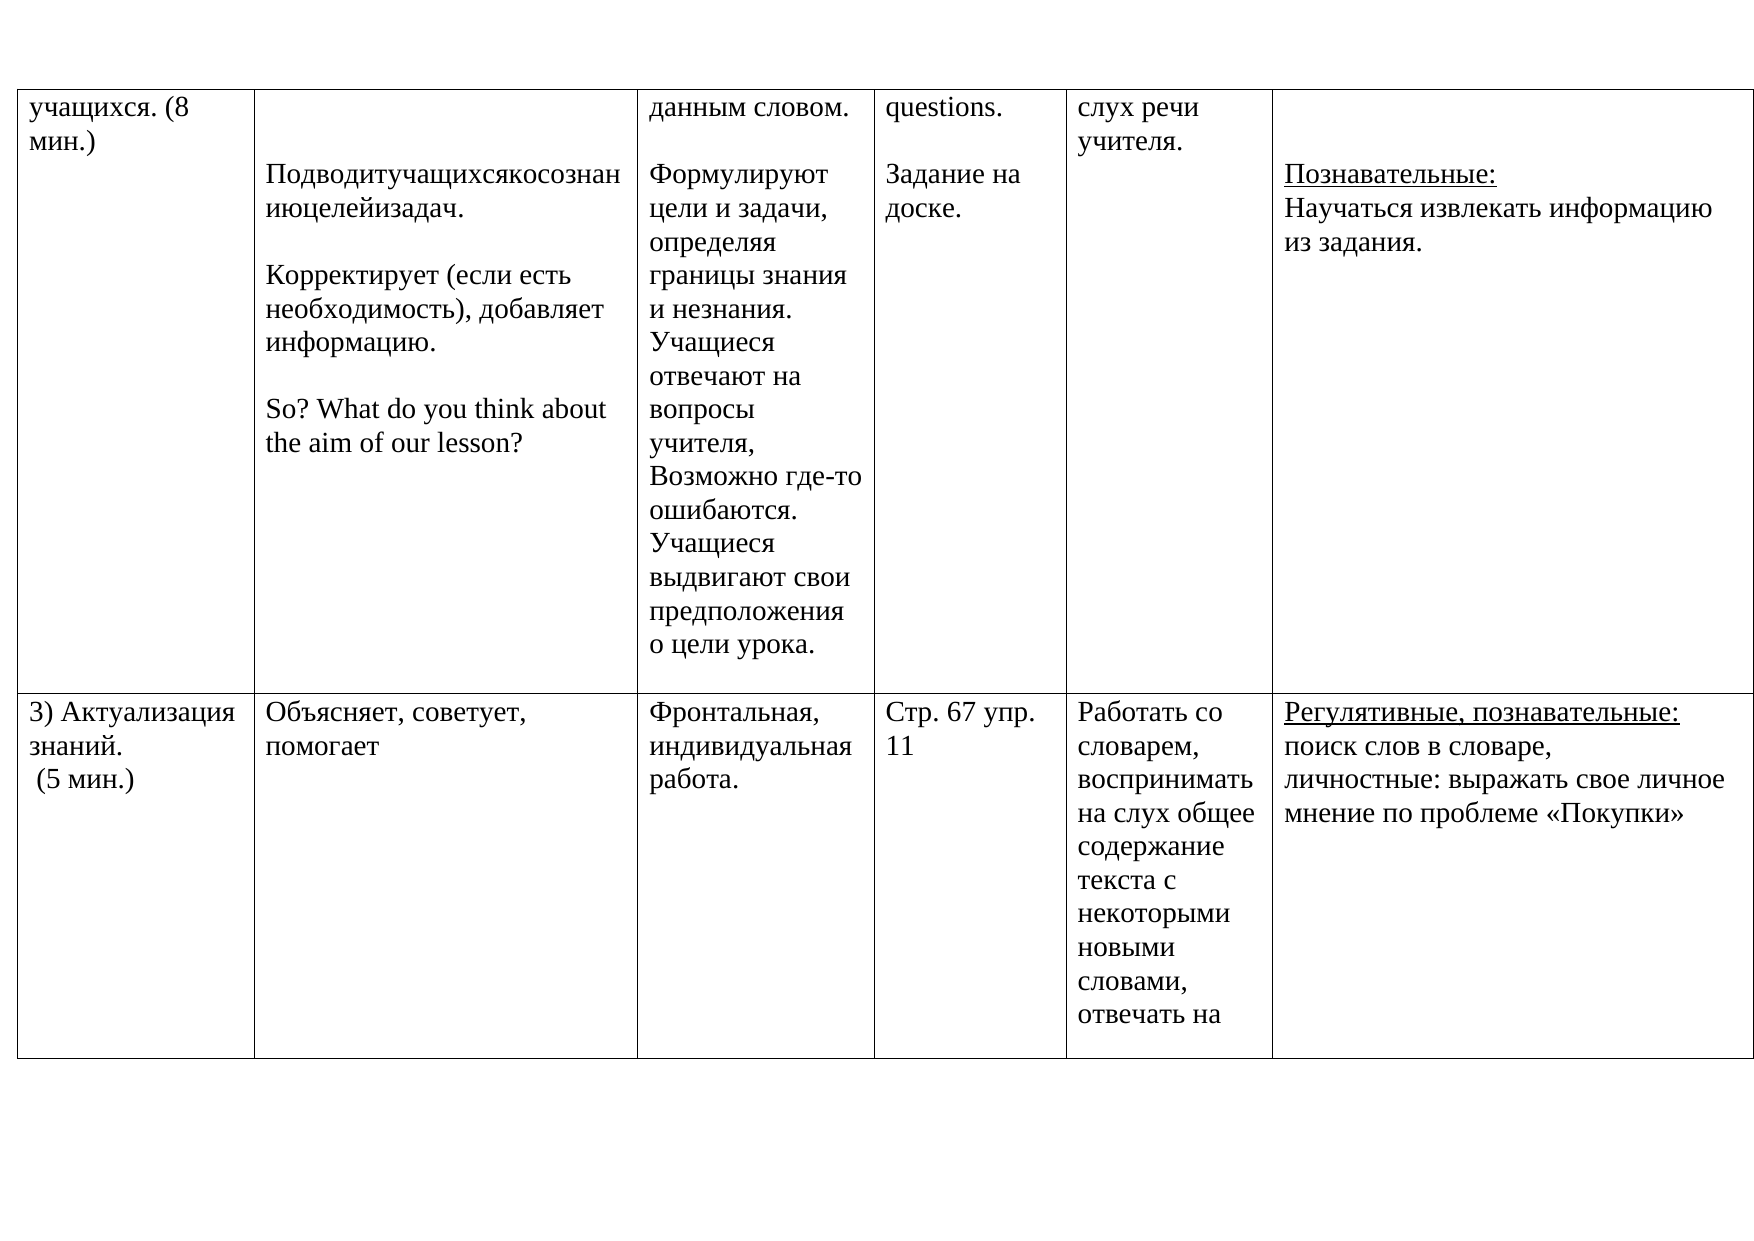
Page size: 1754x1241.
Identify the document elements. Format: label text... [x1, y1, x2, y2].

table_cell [1273, 694, 1753, 1058]
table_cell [18, 694, 254, 1058]
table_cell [1273, 90, 1753, 693]
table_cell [1067, 694, 1272, 1058]
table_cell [255, 694, 637, 1058]
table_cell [638, 90, 874, 693]
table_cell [18, 90, 254, 693]
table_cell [875, 90, 1066, 693]
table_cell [1067, 90, 1272, 693]
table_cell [638, 694, 874, 1058]
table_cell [255, 90, 637, 693]
table_cell Стр. 67 упр. 11 [875, 694, 1066, 1058]
